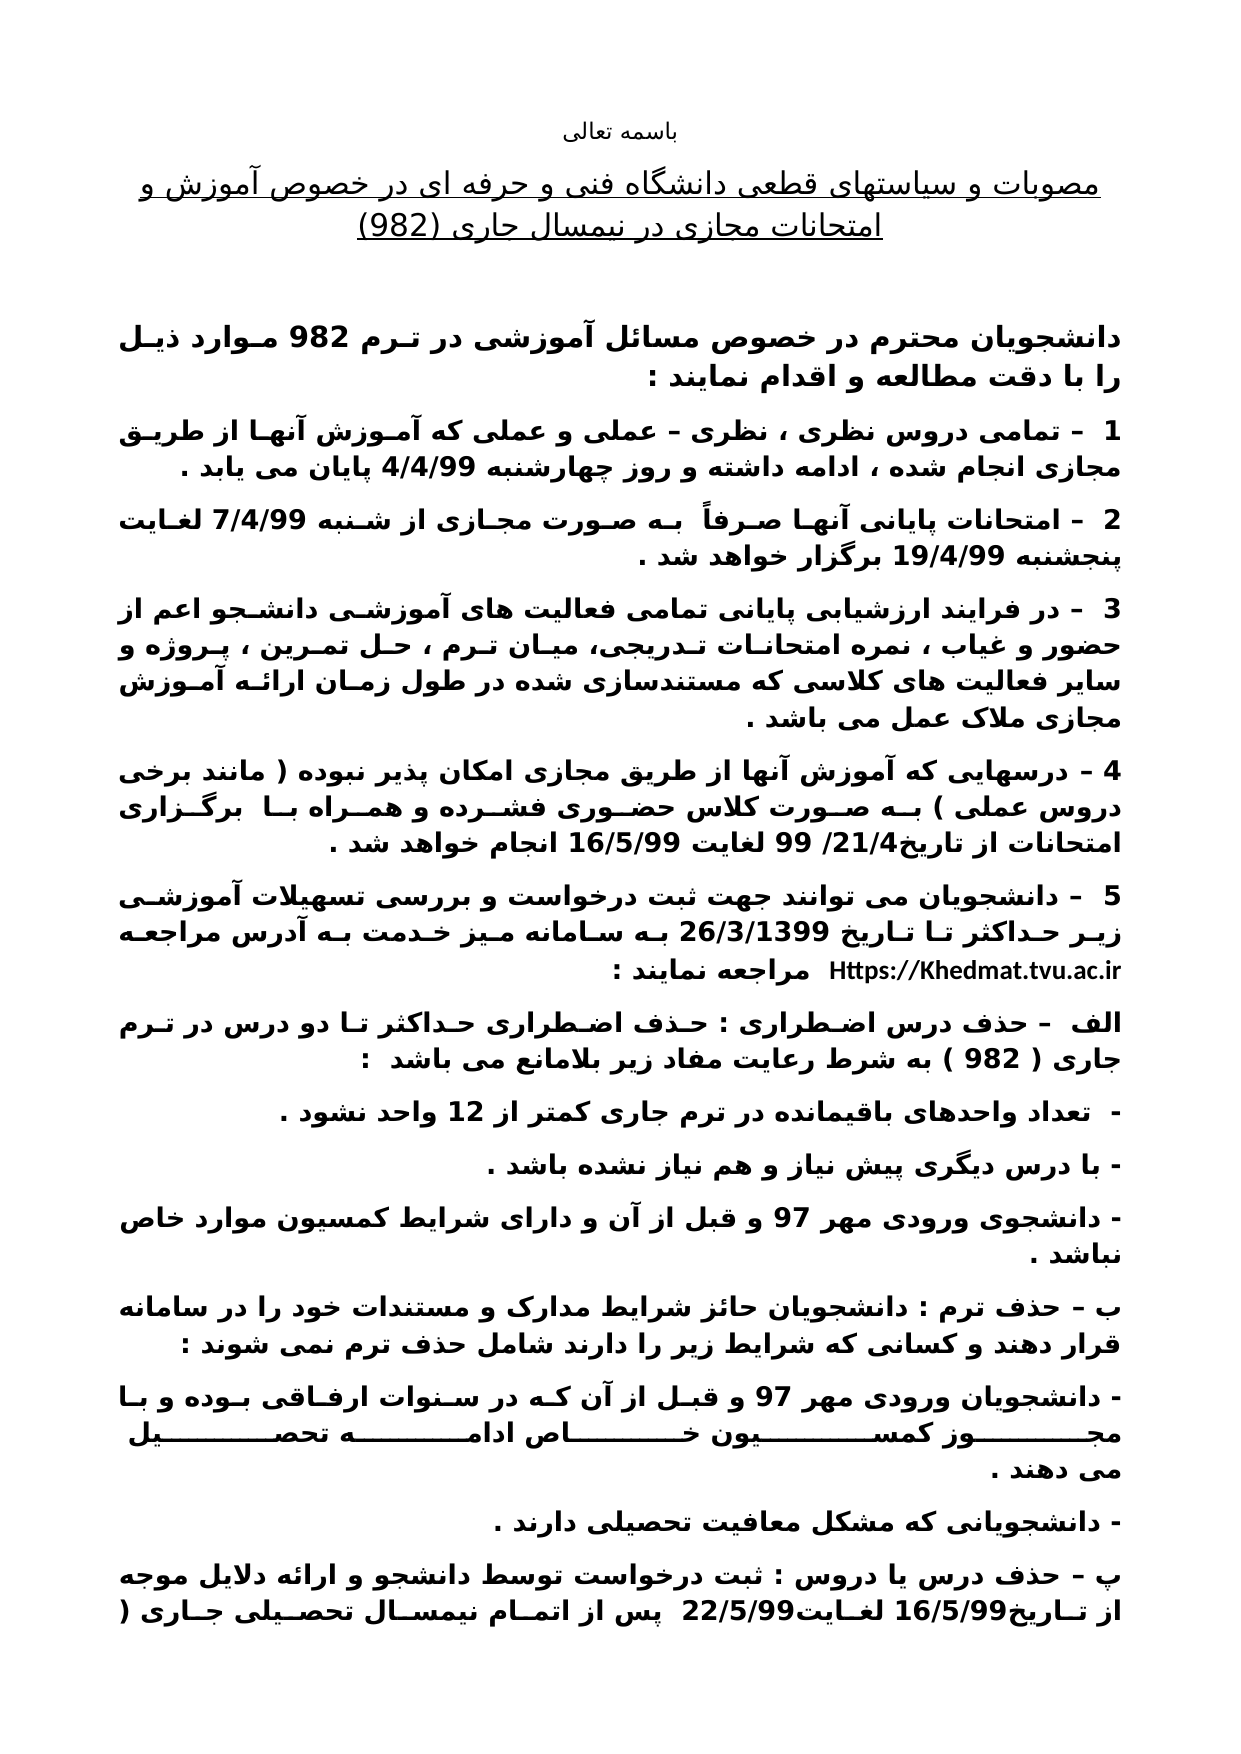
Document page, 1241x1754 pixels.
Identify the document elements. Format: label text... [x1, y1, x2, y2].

text 3 – در فرایند ارزشیابی پایانی تمامی فعالیت های آموزشی دانشجو اعم از حضور و غیاب ، نمره امتحانات تدریجی، میان ترم ، حل تمرین ، پروژه و سایر فعالیت های کلاسی که مستندسازی شده در طول زمان ارائه آموزش مجازی ملاک عمل می باشد . [118, 593, 1122, 733]
text - تعداد واحدهای باقیمانده در ترم جاری کمتر از 12 واحد نشود . [118, 1097, 1122, 1128]
text الف – حذف درس اضطراری : حذف اضطراری حداکثر تا دو درس در ترم جاری ( 982 ) به شرط رعایت مفاد زیر بلامانع می باشد : [118, 1007, 1122, 1075]
text - دانشجویانی که مشکل معافیت تحصیلی دارند . [118, 1506, 1122, 1538]
text - دانشجویان ورودی مهر 97 و قبل از آن که در سنوات ارفاقی بوده و با مجوز کمسیون خاص ادامه تحصیل می دهند . [118, 1381, 1122, 1485]
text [118, 1559, 1122, 1627]
text - دانشجوی ورودی مهر 97 و قبل از آن و دارای شرایط کمسیون موارد خاص نباشد . [118, 1202, 1122, 1270]
text باسمه تعالی [118, 118, 1122, 145]
text - با درس دیگری پیش نیاز و هم نیاز نشده باشد . [118, 1149, 1122, 1181]
text ب – حذف ترم : دانشجویان حائز شرایط مدارک و مستندات خود را در سامانه قرار دهند و کسانی که شرایط زیر را دارند شامل حذف ترم نمی شوند : [118, 1292, 1122, 1359]
text مصوبات و سیاستهای قطعی دانشگاه فنی و حرفه ای در خصوص آموزش و امتحانات مجازی در نیمسال جاری (982) [118, 165, 1122, 243]
text 2 – امتحانات پایانی آنها صرفاً به صورت مجازی از شنبه 7/4/99 لغایت پنجشنبه 19/4/99 برگزار خواهد شد . [118, 504, 1122, 572]
text دانشجویان محترم در خصوص مسائل آموزشی در ترم 982 موارد ذیل را با دقت مطالعه و اقدام نمایند : [118, 320, 1122, 393]
text 1 – تمامی دروس نظری ، نظری – عملی و عملی که آموزش آنها از طریق مجازی انجام شده ، ادامه داشته و روز چهارشنبه 4/4/99 پایان می یابد . [118, 415, 1122, 483]
text 5 – دانشجویان می توانند جهت ثبت درخواست و بررسی تسهیلات آموزشی زیر حداکثر تا تاریخ 26/3/1399 به سامانه میز خدمت به آدرس مراجعه Https://Khedmat.tvu.ac.ir مراجعه نمایند : [118, 880, 1122, 986]
text 4 – درسهایی که آموزش آنها از طریق مجازی امکان پذیر نبوده ( مانند برخی دروس عملی ) به صورت کلاس حضوری فشرده و همراه با برگزاری امتحانات از تاریخ21/4/ 99 لغایت 16/5/99 انجام خواهد شد . [118, 755, 1122, 859]
